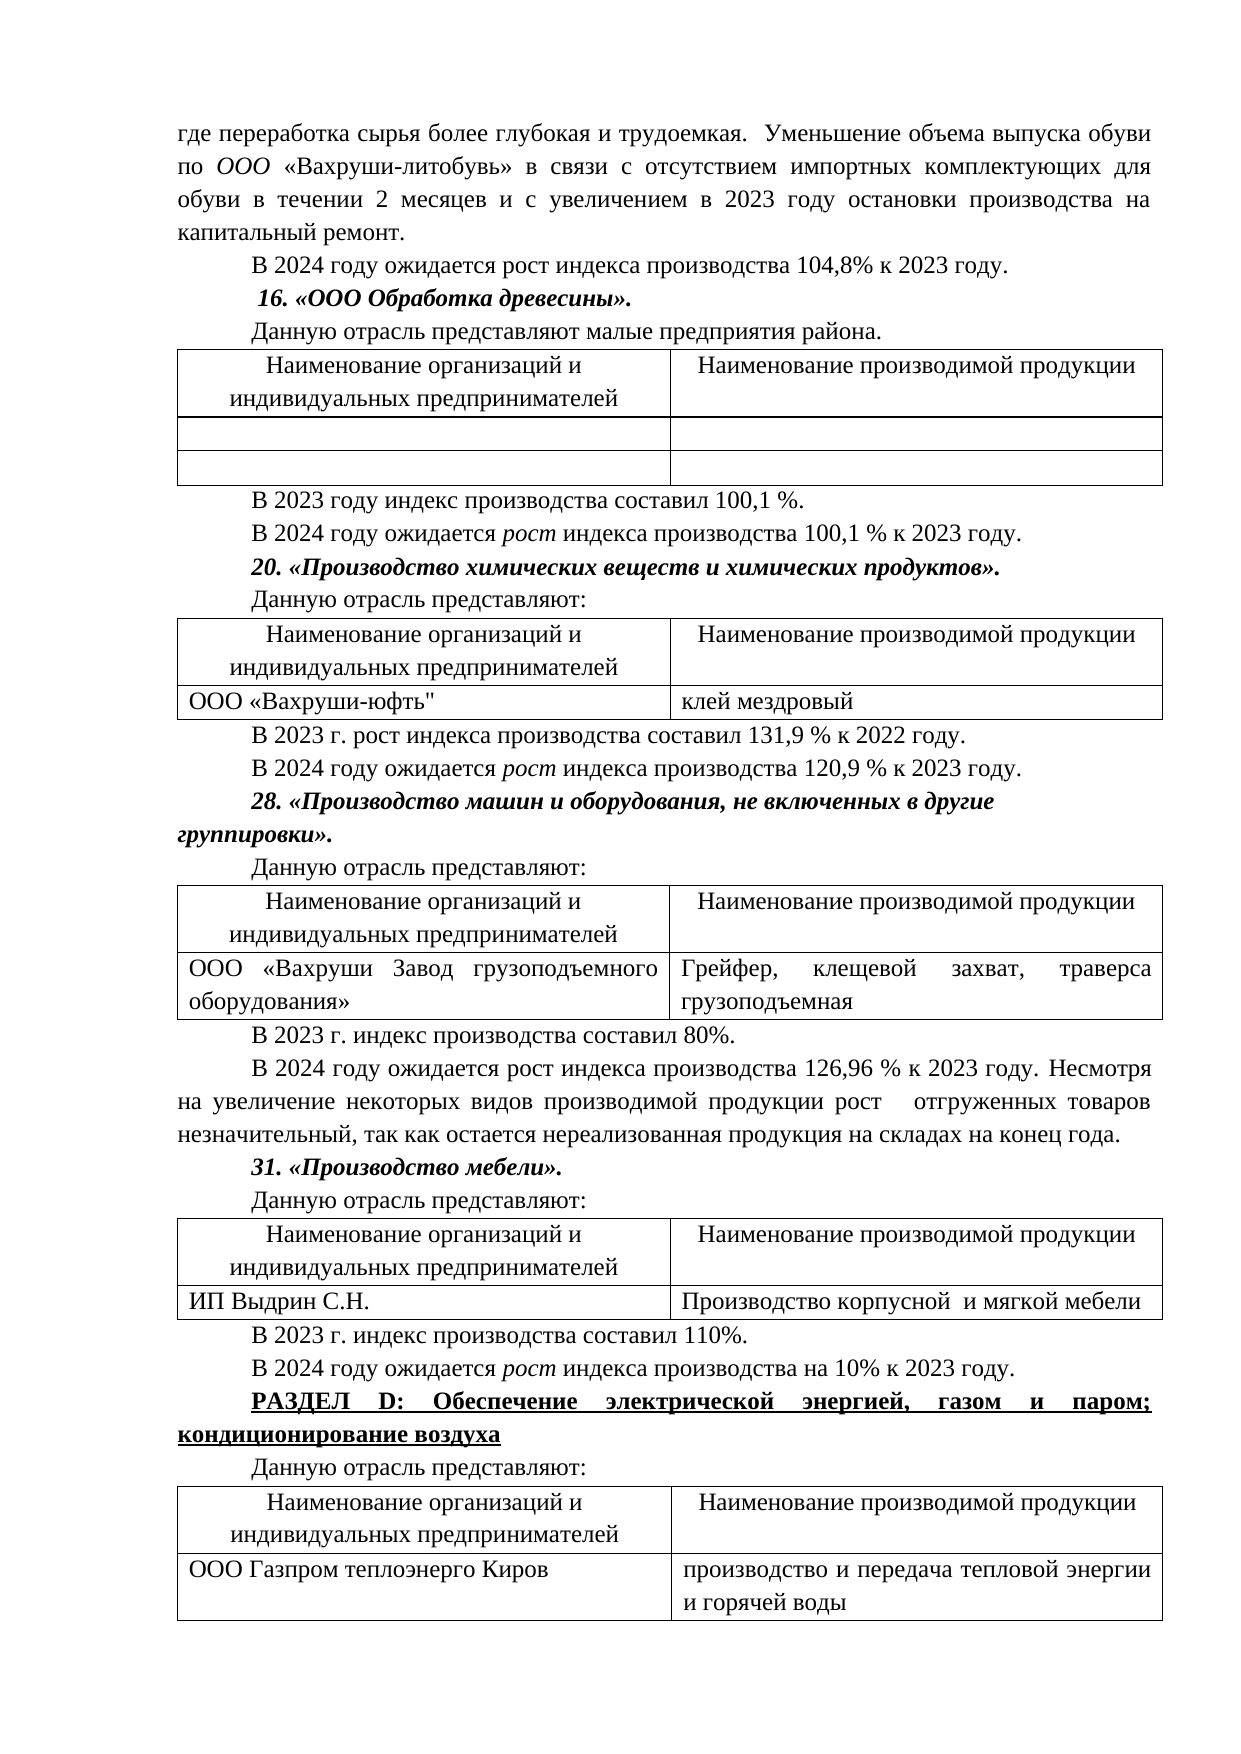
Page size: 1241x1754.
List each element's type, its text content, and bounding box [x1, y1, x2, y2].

text В 2023 г. рост индекса производства составил 131,9 % к 2022 году. [177, 720, 1152, 748]
table_header Наименование производимой продукции [670, 886, 1162, 952]
text В 2024 году ожидается рост индекса производства 126,96 % к 2023 году. Несмотря на увеличение некоторых видов производимой продукции рост отгруженных товаров незначительный, так как остается нереализованная продукция на складах на конец года. [177, 1053, 1152, 1148]
text 31. «Производство мебели». [177, 1152, 1152, 1181]
table_cell [178, 418, 670, 450]
text 16. «ООО Обработка древесины». [177, 283, 1152, 312]
table_header Наименование производимой продукции [671, 1219, 1162, 1285]
table_header Наименование производимой продукции [672, 1487, 1162, 1553]
table_header Наименование организаций и индивидуальных предпринимателей [178, 886, 669, 952]
text Данную отрасль представляют: [177, 584, 1152, 613]
text В 2023 году индекс производства составил 100,1 %. [177, 486, 1152, 514]
table_header Наименование производимой продукции [671, 619, 1162, 685]
table_cell ООО Газпром теплоэнерго Киров [178, 1554, 671, 1620]
table_cell производство и передача тепловой энергии и горячей воды [672, 1554, 1162, 1620]
table_cell ИП Выдрин С.Н. [178, 1286, 670, 1319]
table_header Наименование производимой продукции [671, 350, 1162, 416]
text 20. «Производство химических веществ и химических продуктов». [177, 552, 1152, 580]
table_header Наименование организаций и индивидуальных предпринимателей [178, 619, 670, 685]
table_cell [671, 418, 1162, 450]
table_cell ООО «Вахруши Завод грузоподъемного оборудования» [178, 953, 669, 1019]
text В 2023 г. индекс производства составил 80%. [177, 1020, 1152, 1049]
text Данную отрасль представляют малые предприятия района. [177, 316, 1152, 345]
text Данную отрасль представляют: [177, 1185, 1152, 1214]
table_cell Производство корпусной и мягкой мебели [671, 1286, 1162, 1319]
table_header Наименование организаций и индивидуальных предпринимателей [178, 350, 670, 416]
table_header Наименование организаций и индивидуальных предпринимателей [178, 1219, 670, 1285]
table_header Наименование организаций и индивидуальных предпринимателей [178, 1487, 671, 1553]
text РАЗДЕЛ D: Обеспечение электрической энергией, газом и паром; кондиционирование воздуха [177, 1386, 1152, 1448]
text Данную отрасль представляют: [177, 852, 1152, 881]
table_cell [671, 451, 1162, 484]
text В 2024 году ожидается рост индекса производства 120,9 % к 2023 году. [177, 753, 1152, 782]
text 28. «Производство машин и оборудования, не включенных в другие группировки». [177, 786, 1152, 848]
text В 2024 году ожидается рост индекса производства на 10% к 2023 году. [177, 1353, 1152, 1382]
text В 2024 году ожидается рост индекса производства 100,1 % к 2023 году. [177, 518, 1152, 547]
table_cell [178, 451, 670, 484]
text Данную отрасль представляют: [177, 1452, 1152, 1481]
table_cell Грейфер, клещевой захват, траверса грузоподъемная [670, 953, 1162, 1019]
table_cell клей мездровый [671, 686, 1162, 719]
text В 2023 г. индекс производства составил 110%. [177, 1320, 1152, 1349]
text В 2024 году ожидается рост индекса производства 104,8% к 2023 году. [177, 250, 1152, 279]
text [177, 118, 1152, 246]
table_cell ООО «Вахруши-юфть" [178, 686, 670, 719]
